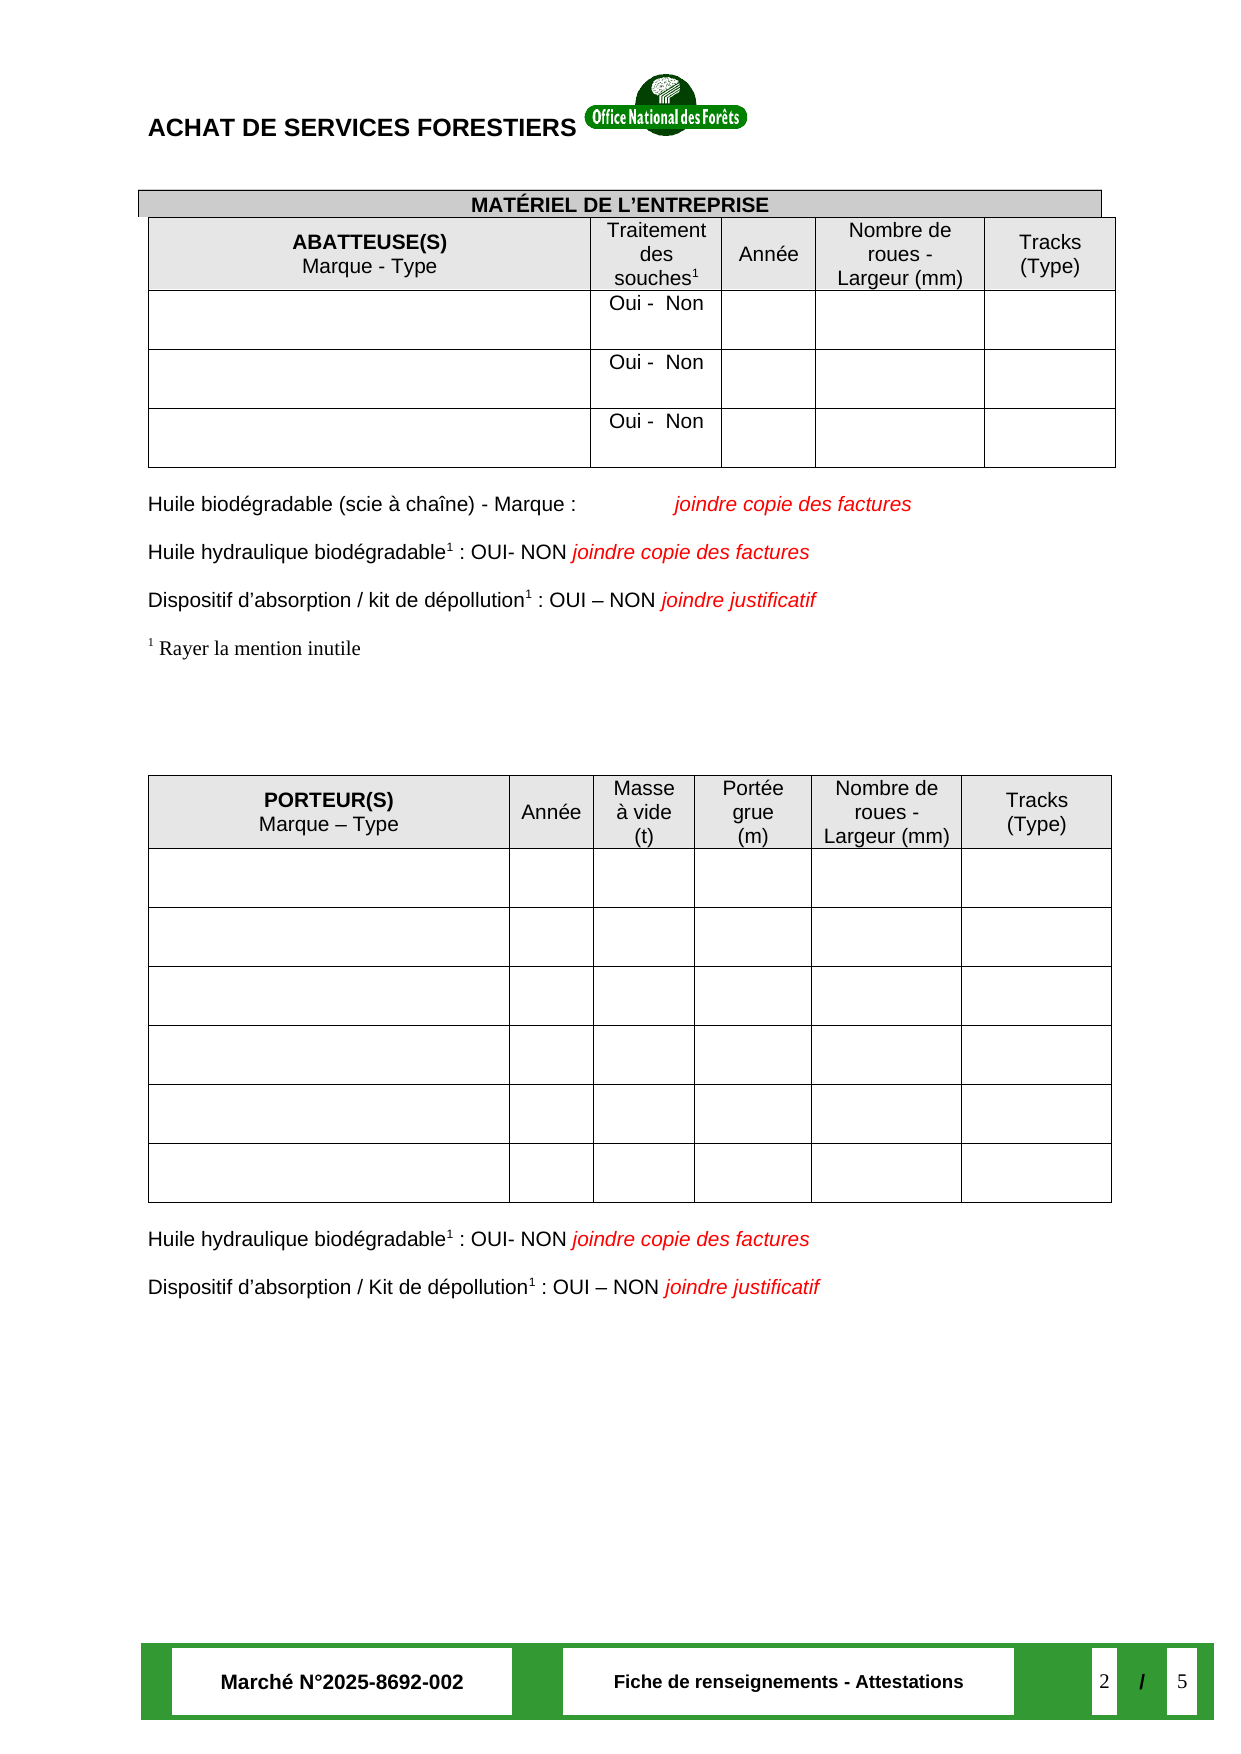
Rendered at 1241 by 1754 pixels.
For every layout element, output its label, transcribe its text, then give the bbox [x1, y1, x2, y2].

table_cell [985, 409, 1115, 467]
table_cell [594, 1026, 694, 1084]
table_header Traitement des souches1 [591, 218, 721, 289]
table_cell [510, 967, 593, 1025]
picture [583, 73, 748, 137]
table_cell [722, 350, 815, 408]
table_cell [695, 908, 811, 966]
table_cell [722, 409, 815, 467]
table_cell [149, 849, 509, 907]
text 1 Rayer la mention inutile [148, 636, 1092, 659]
table_cell [812, 849, 961, 907]
table_cell Oui - Non [591, 350, 721, 408]
table_header Nombre de roues - Largeur (mm) [812, 776, 961, 848]
table_cell [962, 967, 1111, 1025]
table_header Tracks (Type) [962, 776, 1111, 848]
table_header ABATTEUSE(S) Marque - Type [149, 218, 590, 289]
table_cell [510, 849, 593, 907]
table_cell [962, 1144, 1111, 1202]
table_header Tracks (Type) [985, 218, 1115, 289]
text Dispositif d’absorption / Kit de dépollution1 : OUI – NON joindre justificatif [148, 1275, 1092, 1299]
table_cell Oui - Non [591, 409, 721, 467]
table_cell [695, 1144, 811, 1202]
table_cell [812, 1085, 961, 1143]
table_cell [594, 908, 694, 966]
table_cell [985, 350, 1115, 408]
table_header Nombre de roues - Largeur (mm) [816, 218, 984, 289]
table_cell [594, 1085, 694, 1143]
table_cell [149, 908, 509, 966]
table_cell [985, 291, 1115, 349]
table_cell [812, 1026, 961, 1084]
table_cell [962, 849, 1111, 907]
table_header Masse à vide (t) [594, 776, 694, 848]
table_cell [594, 967, 694, 1025]
table_cell [149, 291, 590, 349]
table_cell [962, 1026, 1111, 1084]
table_header Année [510, 776, 593, 848]
table_cell [510, 1144, 593, 1202]
table_header PORTEUR(S) Marque – Type [149, 776, 509, 848]
table_cell [149, 1026, 509, 1084]
text Huile hydraulique biodégradable1 : OUI- NON joindre copie des factures [148, 1227, 1092, 1251]
table_cell [149, 1085, 509, 1143]
table_cell [695, 849, 811, 907]
table_cell [695, 1026, 811, 1084]
table_cell [816, 291, 984, 349]
table_cell [149, 409, 590, 467]
table_header Portée grue (m) [695, 776, 811, 848]
table_cell [594, 849, 694, 907]
table_cell [594, 1144, 694, 1202]
table_cell [812, 1144, 961, 1202]
table_cell [510, 1085, 593, 1143]
text Huile biodégradable (scie à chaîne) - Marque : joindre copie des factures [148, 492, 1092, 516]
table_cell Oui - Non [591, 291, 721, 349]
table_cell [149, 350, 590, 408]
table_header Année [722, 218, 815, 289]
text Dispositif d’absorption / kit de dépollution1 : OUI – NON joindre justificatif [148, 588, 1092, 612]
table_cell [962, 1085, 1111, 1143]
table_cell [812, 908, 961, 966]
table_cell [510, 1026, 593, 1084]
table_cell [695, 967, 811, 1025]
text Huile hydraulique biodégradable1 : OUI- NON joindre copie des factures [148, 540, 1092, 564]
table_cell [816, 350, 984, 408]
table_cell [962, 908, 1111, 966]
subtitle MATÉRIEL DE L’ENTREPRISE [139, 191, 1101, 217]
table_cell [149, 1144, 509, 1202]
table_cell [695, 1085, 811, 1143]
table_cell [722, 291, 815, 349]
table_cell [510, 908, 593, 966]
table_cell [816, 409, 984, 467]
table_cell [149, 967, 509, 1025]
table_cell [812, 967, 961, 1025]
